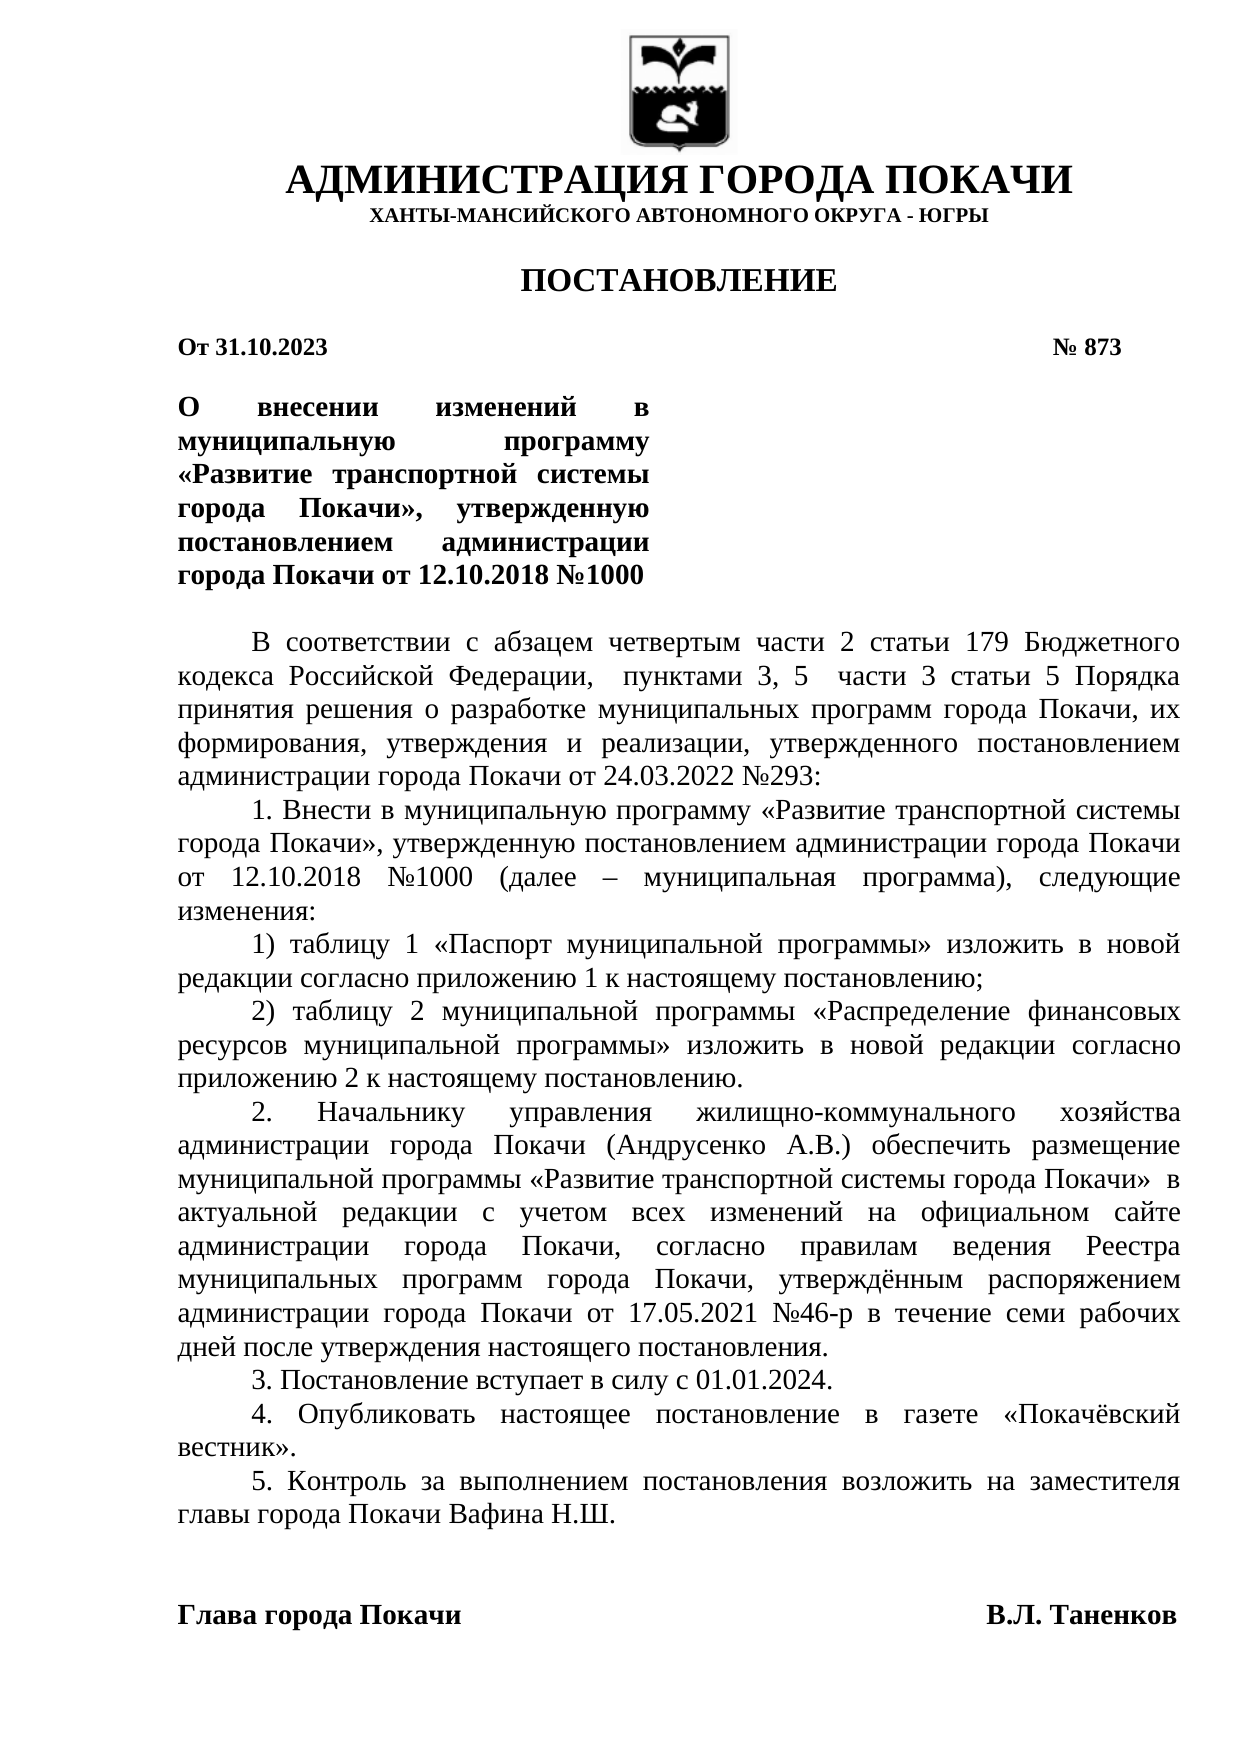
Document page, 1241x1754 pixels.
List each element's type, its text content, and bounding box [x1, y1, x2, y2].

list АДМИНИСТРАЦИЯ ГОРОДА ПОКАЧИ [177, 154, 1181, 202]
text 3. Постановление вступает в силу с 01.01.2024. [177, 1362, 1181, 1396]
text 2. Начальнику управления жилищно-коммунального хозяйства администрации города Покачи (Андрусенко А.В.) обеспечить размещение муниципальной программы «Развитие транспортной системы города Покачи» в актуальной редакции с учетом всех изменений на официальном сайте администрации города Покачи, согласно правилам ведения Реестра муниципальных программ города Покачи, утверждённым распоряжением администрации города Покачи от 17.05.2021 №46-р в течение семи рабочих дней после утверждения настоящего постановления. [177, 1094, 1181, 1362]
table_header О внесении изменений в муниципальную программу «Развитие транспортной системы города Покачи», утвержденную постановлением администрации города Покачи от 12.10.2018 №1000 [166, 390, 679, 591]
text 2) таблицу 2 муниципальной программы «Распределение финансовых ресурсов муниципальной программы» изложить в новой редакции согласно приложению 2 к настоящему постановлению. [177, 993, 1181, 1094]
text 5. Контроль за выполнением постановления возложить на заместителя главы города Покачи Вафина Н.Ш. [177, 1463, 1181, 1530]
text 1. Внести в муниципальную программу «Развитие транспортной системы города Покачи», утвержденную постановлением администрации города Покачи от 12.10.2018 №1000 (далее – муниципальная программа), следующие изменения: [177, 792, 1181, 926]
text В соответствии с абзацем четвертым части 2 статьи 179 Бюджетного кодекса Российской Федерации, пунктами 3, 5 части 3 статьи 5 Порядка принятия решения о разработке муниципальных программ города Покачи, их формирования, утверждения и реализации, утвержденного постановлением администрации города Покачи от 24.03.2022 №293: [177, 624, 1181, 792]
list ХАНТЫ-МАНСИЙСКОГО АВТОНОМНОГО ОКРУГА - ЮГРЫ [177, 202, 1181, 227]
title Глава города Покачи В.Л. Таненков [177, 1597, 1181, 1631]
text От 31.10.2023 № 873 [177, 332, 1181, 361]
text 1) таблицу 1 «Паспорт муниципальной программы» изложить в новой редакции согласно приложению 1 к настоящему постановлению; [177, 926, 1181, 993]
text 4. Опубликовать настоящее постановление в газете «Покачёвский вестник». [177, 1396, 1181, 1463]
list ПОСТАНОВЛЕНИЕ [177, 260, 1181, 298]
